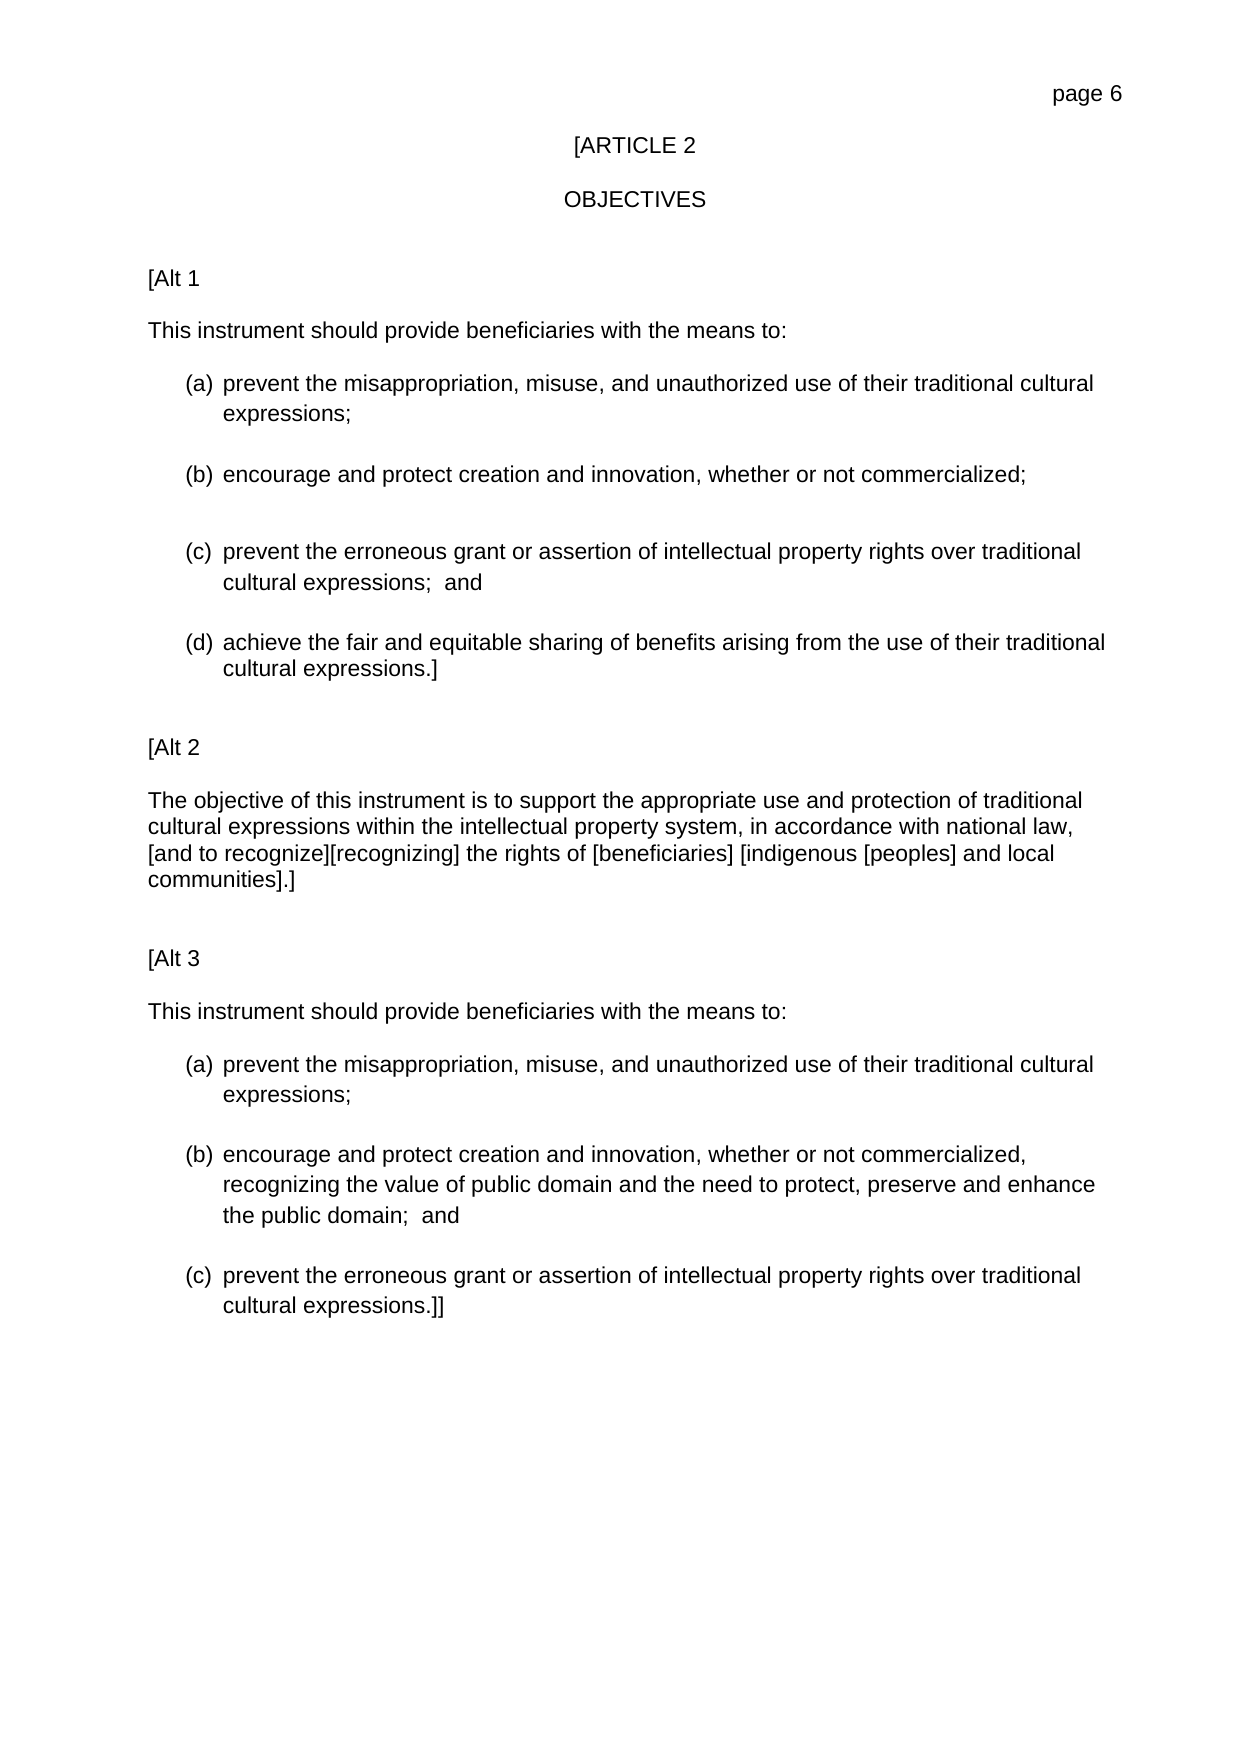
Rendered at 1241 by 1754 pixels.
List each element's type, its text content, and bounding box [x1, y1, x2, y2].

text OBJECTIVES [148, 186, 1122, 212]
text [Alt 2 [148, 734, 1122, 761]
list achieve the fair and equitable sharing of benefits arising from the use of their traditional cultural expressions.] [185, 629, 1122, 682]
list prevent the erroneous grant or assertion of intellectual property rights over traditional cultural expressions; and [185, 538, 1122, 595]
list prevent the misappropriation, misuse, and unauthorized use of their traditional cultural expressions; [185, 1051, 1122, 1107]
list encourage and protect creation and innovation, whether or not commercialized; [185, 461, 1122, 487]
text [Alt 3 [148, 945, 1122, 971]
text [Alt 1 [148, 265, 1122, 291]
list encourage and protect creation and innovation, whether or not commercialized, recognizing the value of public domain and the need to protect, preserve and enhance the public domain; and [185, 1141, 1122, 1228]
text The objective of this instrument is to support the appropriate use and protection of traditional cultural expressions within the intellectual property system, in accordance with national law, [and to recognize][recognizing] the rights of [beneficiaries] [indigenous [peoples] and local communities].] [148, 787, 1122, 892]
text This instrument should provide beneficiaries with the means to: [148, 317, 1122, 344]
list prevent the misappropriation, misuse, and unauthorized use of their traditional cultural expressions; [185, 370, 1122, 427]
text This instrument should provide beneficiaries with the means to: [148, 998, 1122, 1024]
text [ARTICLE 2 [148, 132, 1122, 159]
list prevent the erroneous grant or assertion of intellectual property rights over traditional cultural expressions.]] [185, 1262, 1122, 1318]
